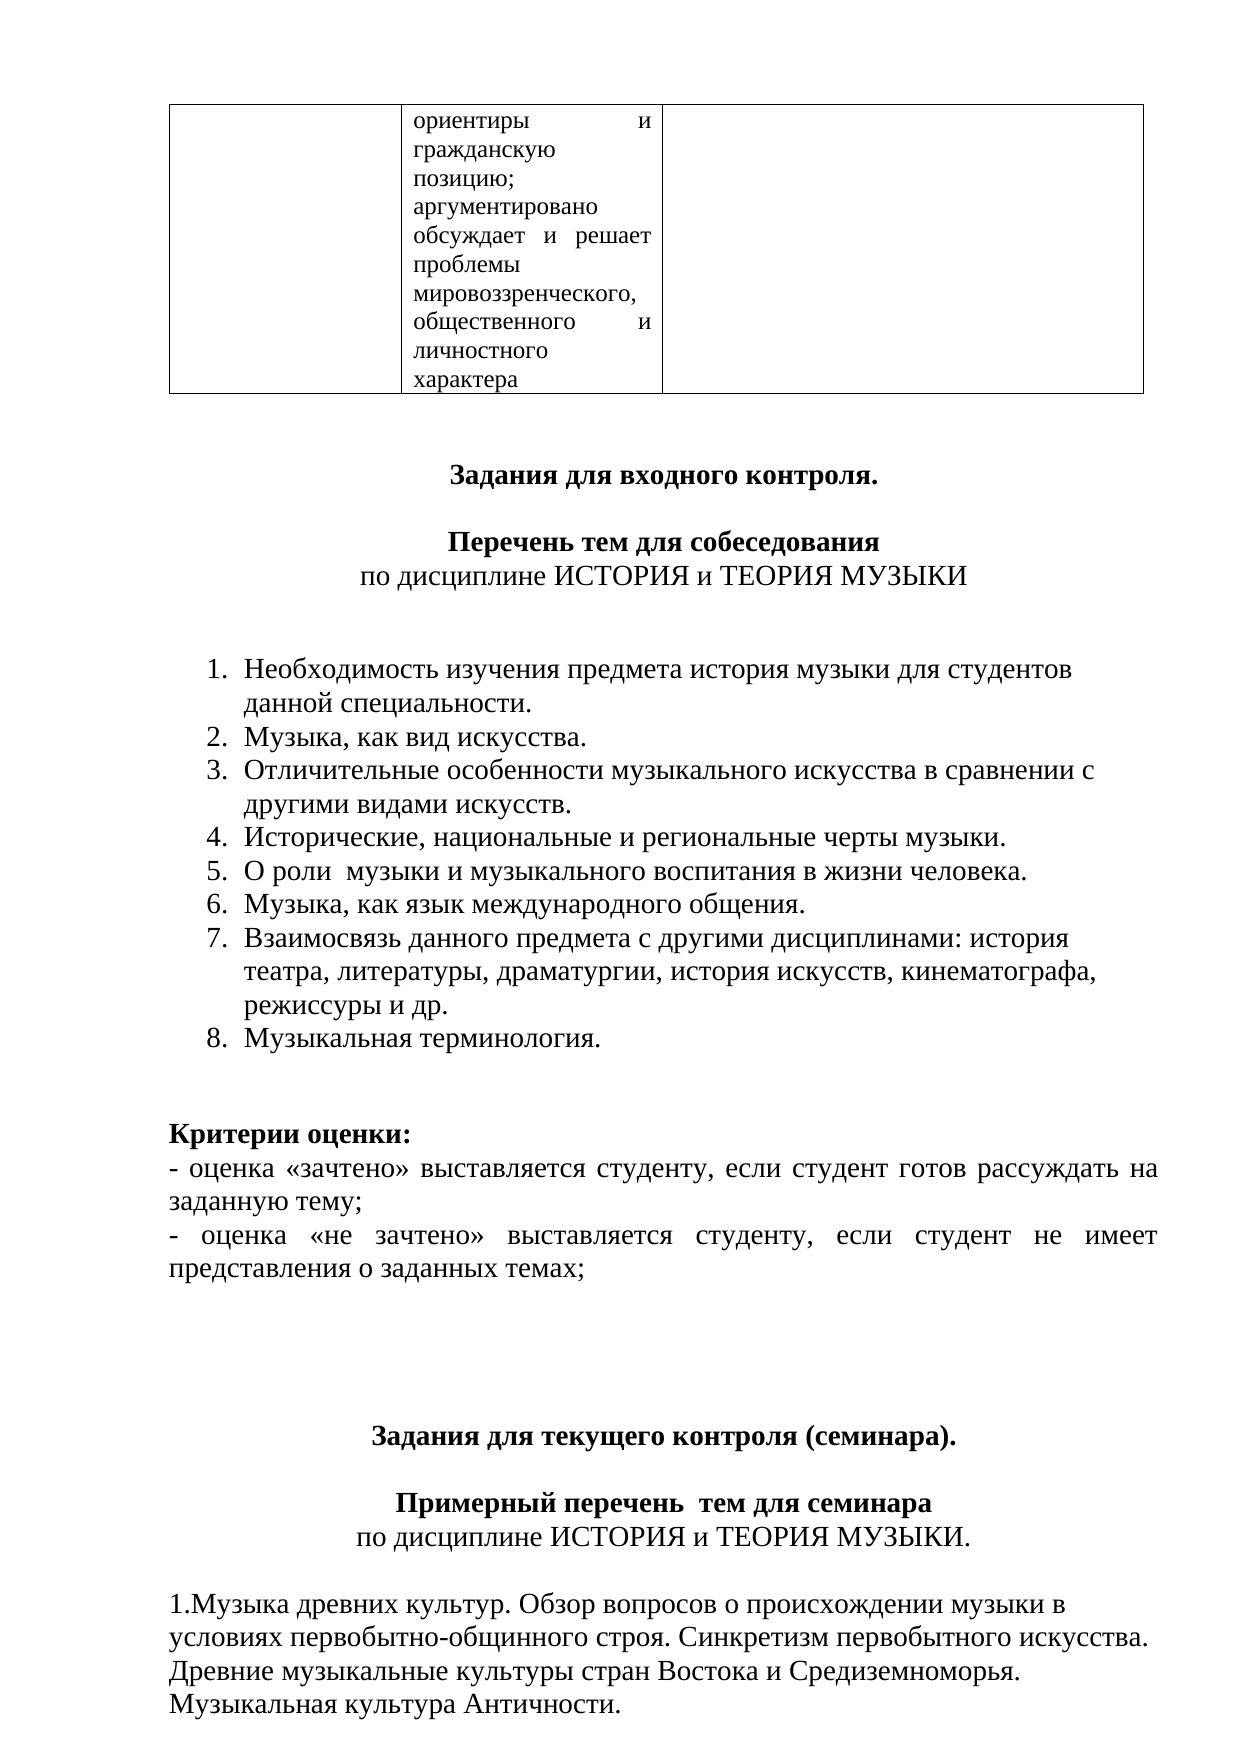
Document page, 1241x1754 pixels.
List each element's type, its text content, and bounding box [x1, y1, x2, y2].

text - оценка «зачтено» выставляется студенту, если студент готов рассуждать на заданную тему; [169, 1150, 1159, 1217]
list О роли музыки и музыкального воспитания в жизни человека. [206, 853, 1159, 886]
list Исторические, национальные и региональные черты музыки. [206, 819, 1159, 853]
text Перечень тем для собеседования [169, 524, 1159, 558]
list Музыка, как вид искусства. [206, 719, 1159, 752]
text Примерный перечень тем для семинара [169, 1485, 1159, 1519]
text Задания для текущего контроля (семинара). [169, 1418, 1159, 1452]
list Взаимосвязь данного предмета с другими дисциплинами: история театра, литературы, драматургии, история искусств, кинематографа, режиссуры и др. [206, 920, 1159, 1021]
list Музыка, как язык международного общения. [206, 886, 1159, 920]
text по дисциплине ИСТОРИЯ и ТЕОРИЯ МУЗЫКИ. [169, 1519, 1159, 1552]
text 1.Музыка древних культур. Обзор вопросов о происхождении музыки в условиях первобытно-общинного строя. Синкретизм первобытного искусства. Древние музыкальные культуры стран Востока и Средиземноморья. Музыкальная культура Античности. [169, 1586, 1159, 1720]
text Критерии оценки: [169, 1116, 1159, 1150]
text - оценка «не зачтено» выставляется студенту, если студент не имеет представления о заданных темах; [169, 1217, 1159, 1284]
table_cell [170, 105, 401, 393]
list Отличительные особенности музыкального искусства в сравнении с другими видами искусств. [206, 752, 1159, 819]
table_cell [402, 105, 662, 393]
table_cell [663, 105, 1143, 393]
text по дисциплине ИСТОРИЯ и ТЕОРИЯ МУЗЫКИ [169, 558, 1159, 592]
list Музыкальная терминология. [206, 1021, 1159, 1054]
list Необходимость изучения предмета история музыки для студентов данной специальности. [206, 652, 1159, 719]
text Задания для входного контроля. [169, 457, 1159, 491]
